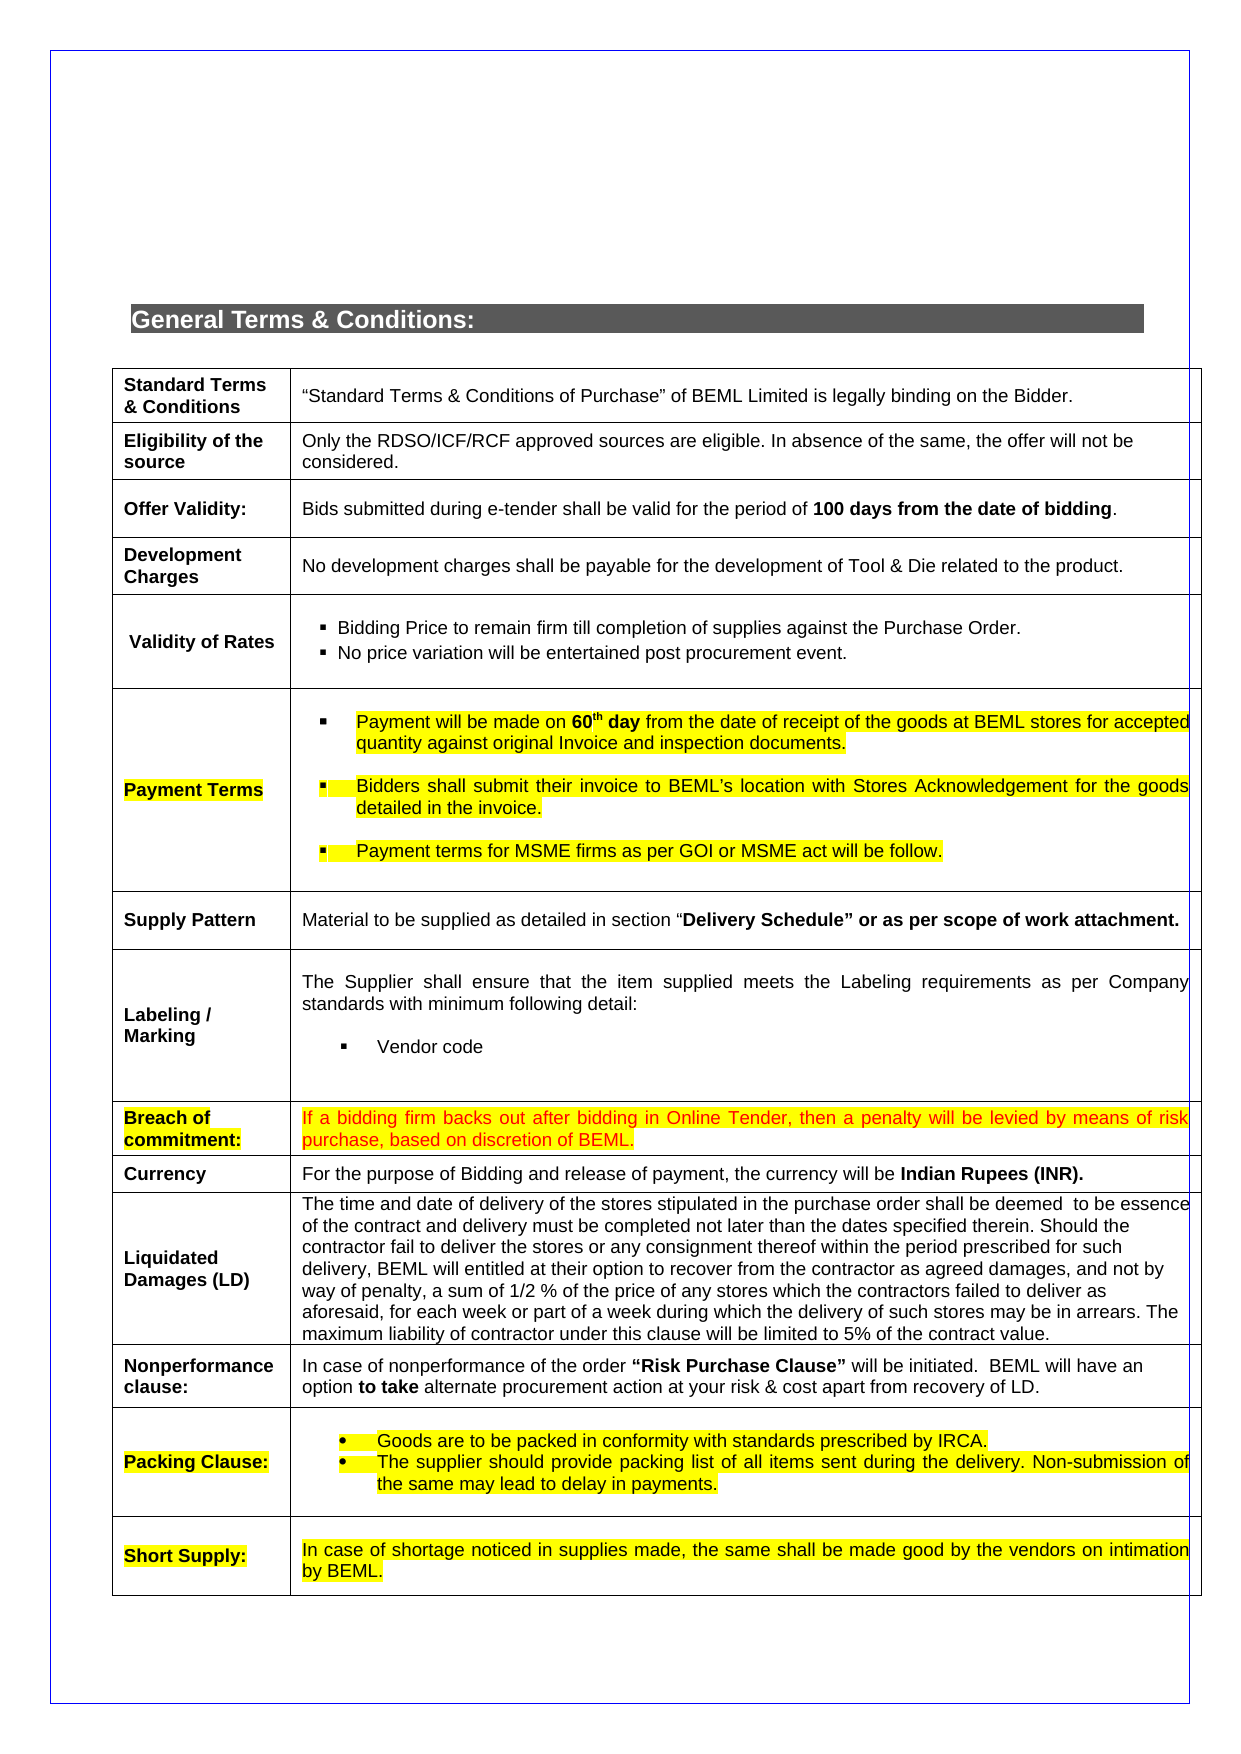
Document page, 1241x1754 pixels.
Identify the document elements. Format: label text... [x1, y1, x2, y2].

table_cell Short Supply: [113, 1517, 290, 1594]
table_cell The time and date of delivery of the stores stipulated in the purchase order shall be deemed to be essence of the contract and delivery must be completed not later than the dates specified therein. Should the contractor fail to deliver the stores or any consignment thereof within the period prescribed for such delivery, BEML will entitled at their option to recover from the contractor as agreed damages, and not by way of penalty, a sum of 1/2 % of the price of any stores which the contractors failed to deliver as aforesaid, for each week or part of a week during which the delivery of such stores may be in arrears. The maximum liability of contractor under this clause will be limited to 5% of the contract value. [291, 1193, 1189, 1344]
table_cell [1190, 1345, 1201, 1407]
table_cell Nonperformance clause: [113, 1345, 290, 1407]
table_cell In case of nonperformance of the order “Risk Purchase Clause” will be initiated. BEML will have an option to take alternate procurement action at your risk & cost apart from recovery of LD. [291, 1345, 1189, 1407]
table_cell Offer Validity: [113, 480, 290, 537]
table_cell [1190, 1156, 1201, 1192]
table_cell In case of shortage noticed in supplies made, the same shall be made good by the vendors on intimation by BEML. [291, 1517, 1189, 1594]
table_cell Payment Terms [113, 689, 290, 891]
table_cell Bidding Price to remain firm till completion of supplies against the Purchase Order. No price variation will be entertained post procurement event. [291, 595, 1189, 688]
table_cell If a bidding firm backs out after bidding in Online Tender, then a penalty will be levied by means of risk purchase, based on discretion of BEML. [291, 1102, 1189, 1155]
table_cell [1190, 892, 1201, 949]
table_cell No development charges shall be payable for the development of Tool & Die related to the product. [291, 538, 1189, 594]
table_cell Currency [113, 1156, 290, 1192]
table_cell Liquidated Damages (LD) [113, 1193, 290, 1344]
table_cell Payment will be made on 60th day from the date of receipt of the goods at BEML stores for accepted quantity against original Invoice and inspection documents. Bidders shall submit their invoice to BEML’s location with Stores Acknowledgement for the goods detailed in the invoice. Payment terms for MSME firms as per GOI or MSME act will be follow. [291, 689, 1189, 891]
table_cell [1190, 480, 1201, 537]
table_cell Breach of commitment: [113, 1102, 290, 1155]
table_cell Validity of Rates [113, 595, 290, 688]
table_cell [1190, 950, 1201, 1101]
table_cell The Supplier shall ensure that the item supplied meets the Labeling requirements as per Company standards with minimum following detail: Vendor code [291, 950, 1189, 1101]
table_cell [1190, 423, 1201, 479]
table_cell Packing Clause: [113, 1408, 290, 1516]
table_cell Labeling / Marking [113, 950, 290, 1101]
table_cell Bids submitted during e-tender shall be valid for the period of 100 days from the date of bidding. [291, 480, 1189, 537]
table_cell Only the RDSO/ICF/RCF approved sources are eligible. In absence of the same, the offer will not be considered. [291, 423, 1189, 479]
subtitle General Terms & Conditions: [131, 304, 1144, 333]
table_cell Eligibility of the source [113, 423, 290, 479]
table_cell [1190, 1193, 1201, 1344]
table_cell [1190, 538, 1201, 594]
table_cell Supply Pattern [113, 892, 290, 949]
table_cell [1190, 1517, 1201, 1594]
table_header “Standard Terms & Conditions of Purchase” of BEML Limited is legally binding on the Bidder. [291, 369, 1189, 422]
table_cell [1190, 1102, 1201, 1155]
table_cell Development Charges [113, 538, 290, 594]
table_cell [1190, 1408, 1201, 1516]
table_cell Material to be supplied as detailed in section “Delivery Schedule” or as per scope of work attachment. [291, 892, 1189, 949]
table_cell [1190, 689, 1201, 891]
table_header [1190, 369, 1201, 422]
table_cell For the purpose of Bidding and release of payment, the currency will be Indian Rupees (INR). [291, 1156, 1189, 1192]
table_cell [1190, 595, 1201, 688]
table_cell Goods are to be packed in conformity with standards prescribed by IRCA. The supplier should provide packing list of all items sent during the delivery. Non-submission of the same may lead to delay in payments. [291, 1408, 1189, 1516]
table_header Standard Terms & Conditions [113, 369, 290, 422]
